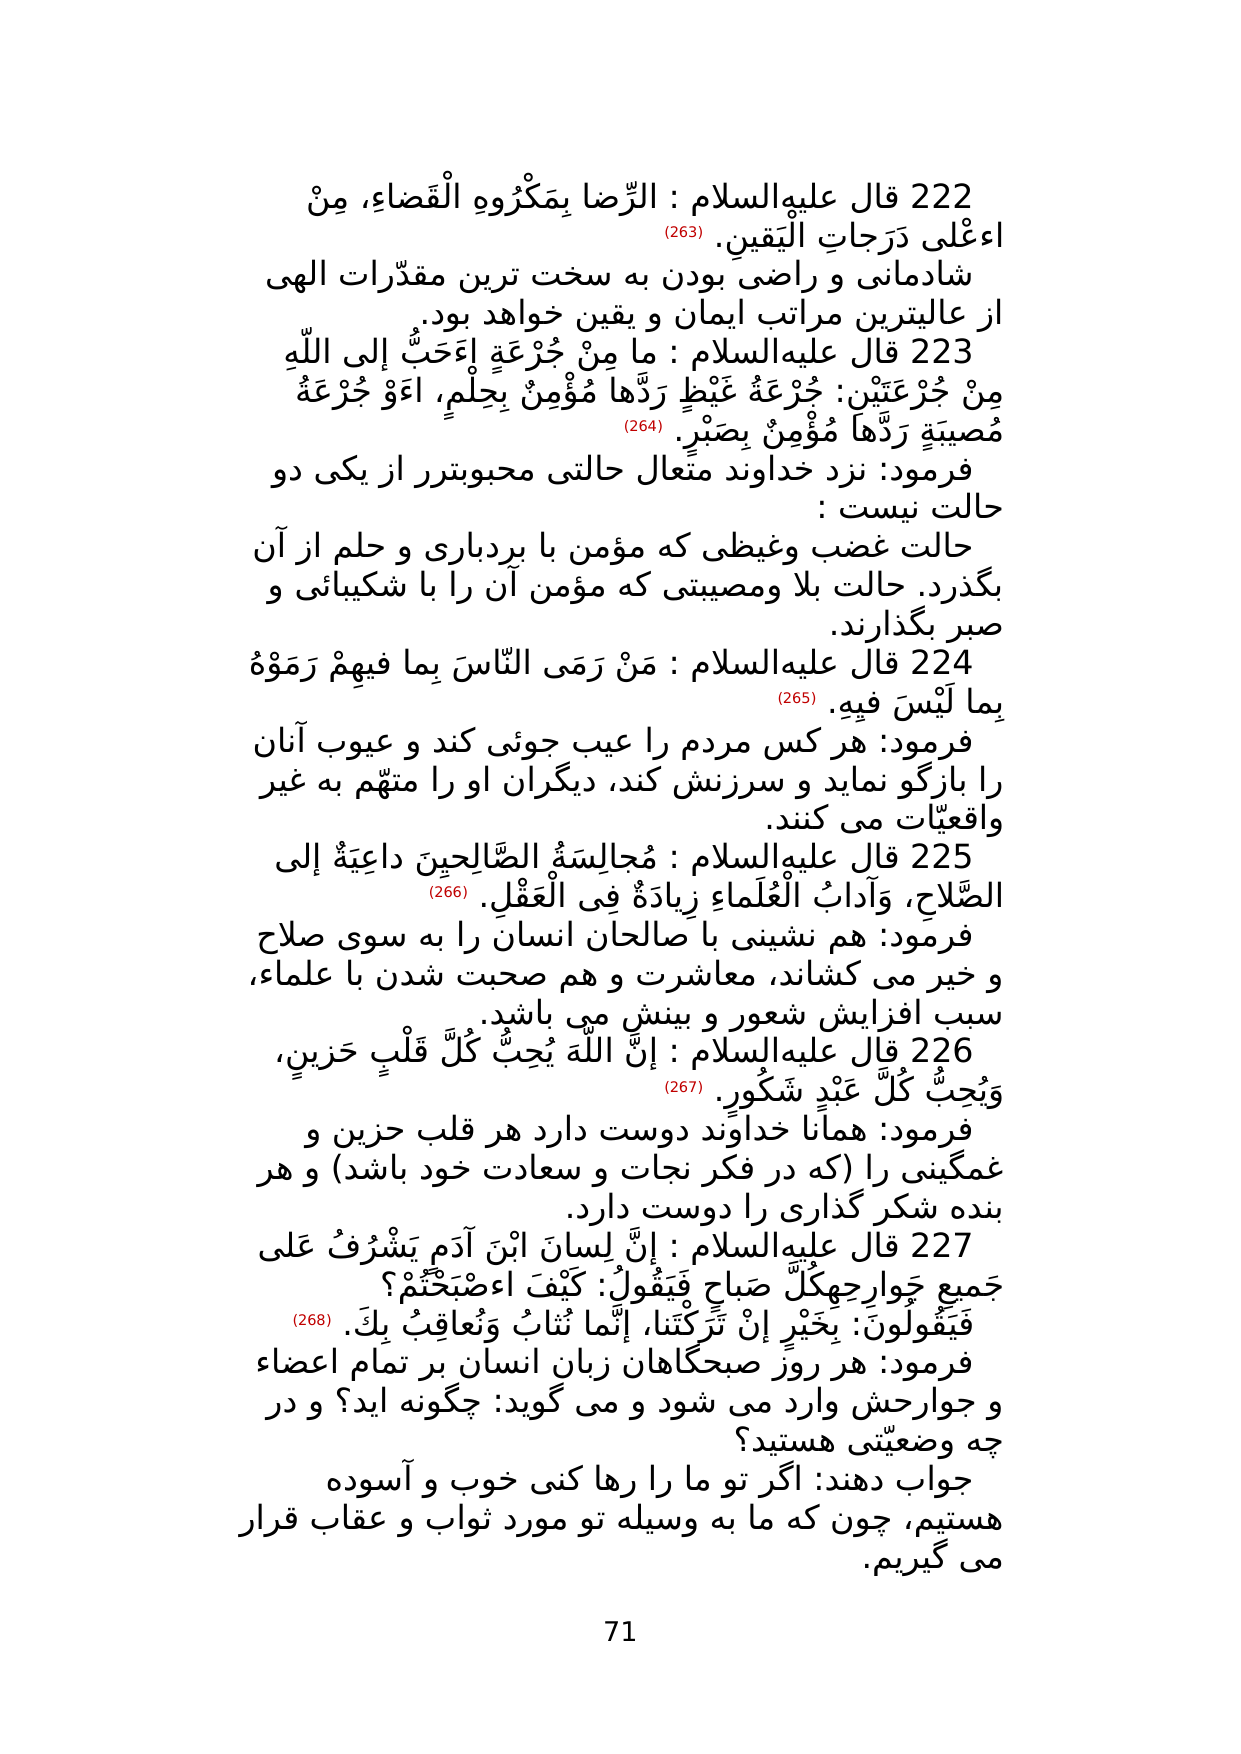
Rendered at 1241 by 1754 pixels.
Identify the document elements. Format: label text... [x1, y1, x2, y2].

text فَيَقُولُونَ: بِخَيْرٍ إنْ تَرَكْتَنا، إنَّما نُثابُ وَنُعاقِبُ بِكَ. (268) [236, 1304, 1004, 1343]
text فرمود: نزد خداوند متعال حالتى محبوبترر از يكى دو حالت نيست : [236, 449, 1004, 527]
text 222 قال عليه‌السلام : الرِّضا بِمَكْرُوهِ الْقَضاءِ، مِنْ اءعْلى دَرَجاتِ الْيَقينِ. (263) [236, 177, 1004, 255]
text فرمود: هر كس مردم را عيب جوئى كند و عيوب آنان را بازگو نمايد و سرزنش كند، ديگران او را متهّم به غير واقعيّات مى كنند. [236, 721, 1004, 838]
text شادمانى و راضى بودن به سخت ترين مقدّرات الهى از عاليترين مراتب ايمان و يقين خواهد بود. [236, 255, 1004, 333]
text 226 قال عليه‌السلام : إنَّ اللّهَ يُحِبُّ كُلَّ قَلْبٍ حَزينٍ، وَيُحِبُّ كُلَّ عَبْدٍ شَكُورٍ. (267) [236, 1032, 1004, 1110]
text 224 قال عليه‌السلام : مَنْ رَمَى النّاسَ بِما فيهِمْ رَمَوْهُ بِما لَيْسَ فيِهِ. (265) [236, 643, 1004, 721]
text 227 قال عليه‌السلام : إنَّ لِسانَ ابْنَ آدَمٍ يَشْرُفُ عَلى جَميعِ جَوارِحِهِكُلَّ صَباحٍ فَيَقُولُ: كَيْفَ اءصْبَحْتُمْ؟ [236, 1226, 1004, 1304]
text جواب دهند: اگر تو ما را رها كنى خوب و آسوده هستيم، چون كه ما به وسيله تو مورد ثواب و عقاب قرار مى گيريم. [236, 1459, 1004, 1576]
text فرمود: همانا خداوند دوست دارد هر قلب حزين و غمگينى را (كه در فكر نجات و سعادت خود باشد) و هر بنده شكر گذارى را دوست دارد. [236, 1110, 1004, 1226]
text 225 قال عليه‌السلام : مُجالِسَةُ الصَّالِحيِنَ داعِيَةٌ إلى الصَّلاحِ، وَآدابُ الْعُلَماءِ زِيادَةٌ فِى الْعَقْلِ. (266) [236, 838, 1004, 915]
text 223 قال عليه‌السلام : ما مِنْ جُرْعَةٍ اءَحَبُّ إلى اللّهِ مِنْ جُرْعَتَيْنِ: جُرْعَةُ غَيْظٍ رَدَّها مُؤْمِنٌ بِحِلْمٍ، اءَوْ جُرْعَةُ مُصيبَةٍ رَدَّها مُؤْمِنٌ بِصَبْرٍ. (264) [236, 333, 1004, 449]
text حالت غضب وغيظى كه مؤمن با بردبارى و حلم از آن بگذرد. حالت بلا ومصيبتى كه مؤمن آن را با شكيبائى و صبر بگذارند. [236, 527, 1004, 643]
text فرمود: هم نشينى با صالحان انسان را به سوى صلاح و خير مى كشاند، معاشرت و هم صحبت شدن با علماء، سبب افزايش شعور و بينش مى باشد. [236, 915, 1004, 1032]
text فرمود: هر روز صبحگاهان زبان انسان بر تمام اعضاء و جوارحش وارد مى شود و مى گويد: چگونه ايد؟ و در چه وضعيّتى هستيد؟ [236, 1343, 1004, 1459]
